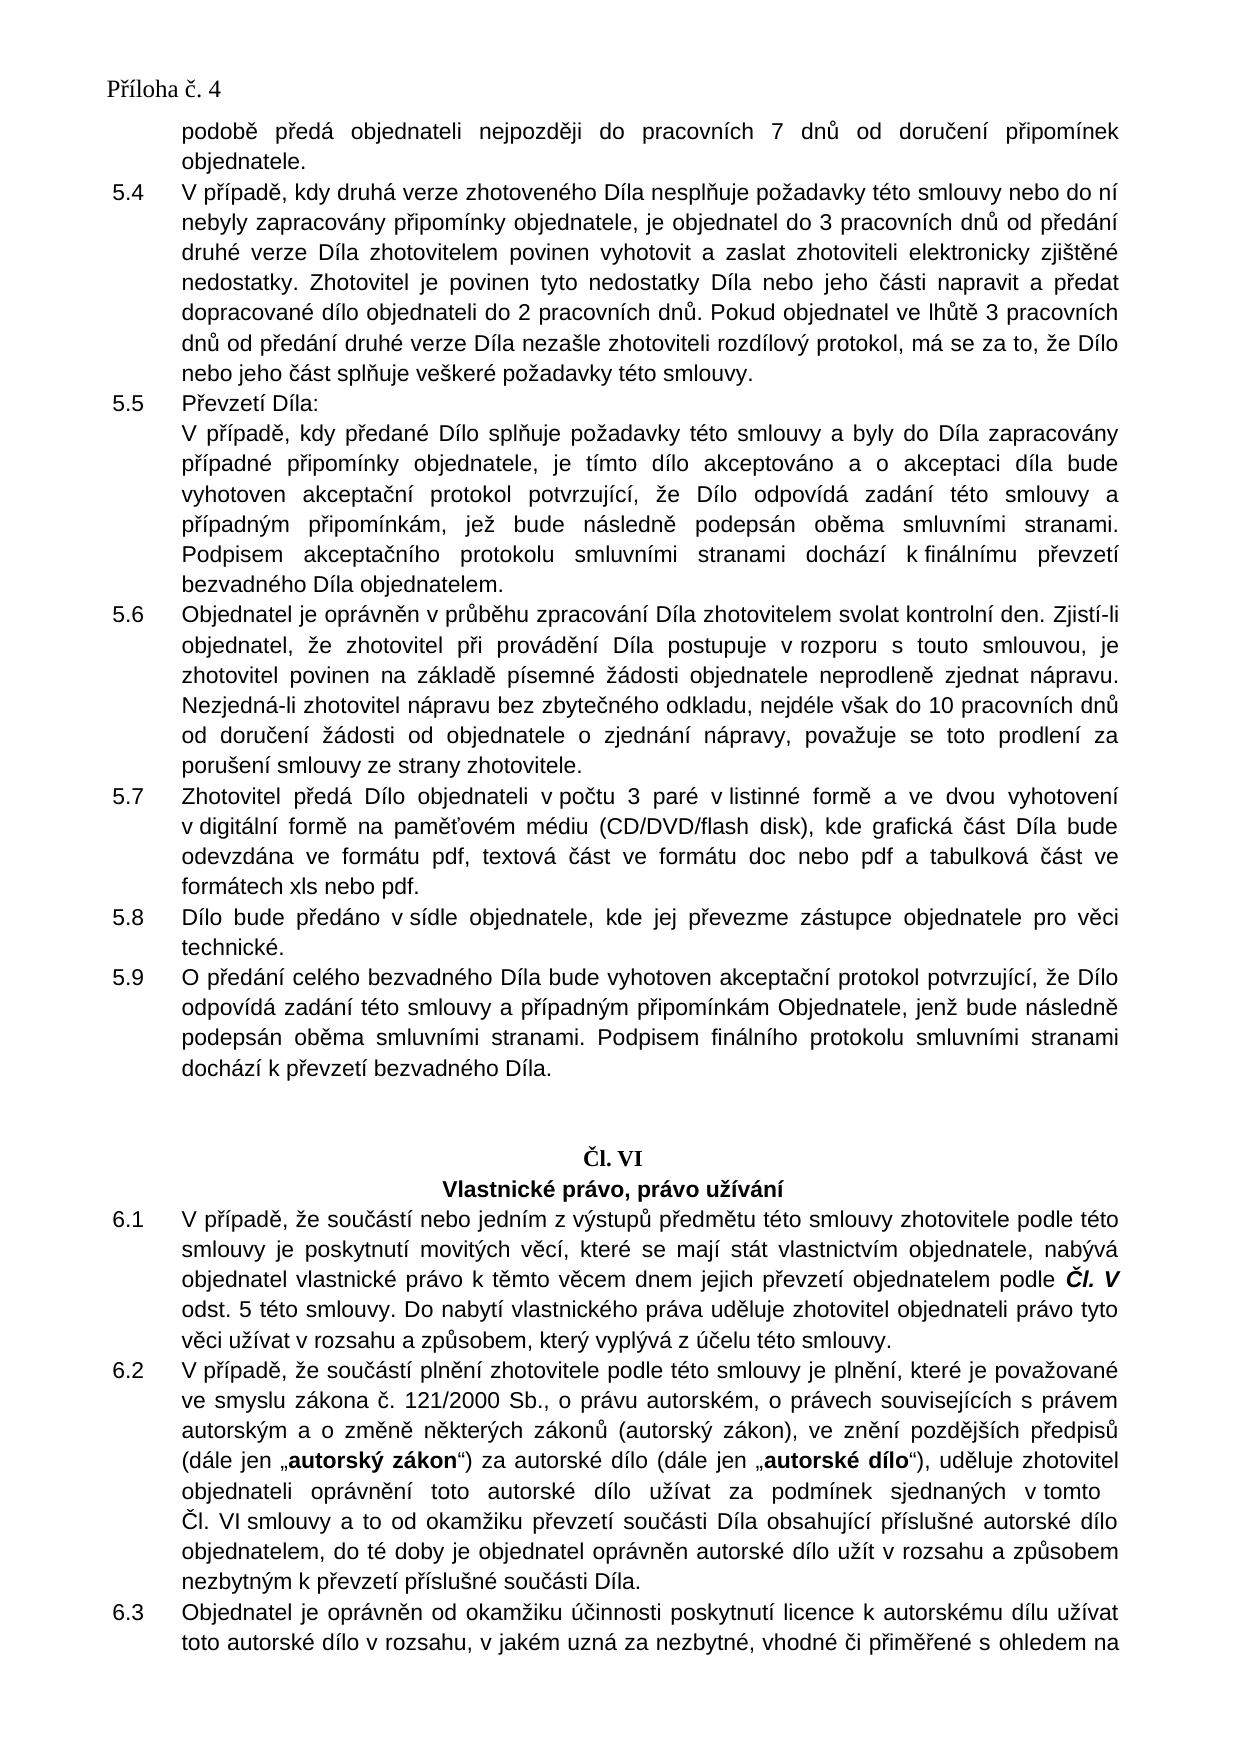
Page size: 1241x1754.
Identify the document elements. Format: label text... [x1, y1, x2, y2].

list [144, 118, 1119, 175]
list Vlastnické právo, právo užívání [106, 1145, 1119, 1202]
list V případě, že součástí plnění zhotovitele podle této smlouvy je plnění, které je považované ve smyslu zákona č. 121/2000 Sb., o právu autorském, o právech souvisejících s právem autorským a o změně některých zákonů (autorský zákon), ve znění pozdějších předpisů (dále jen „autorský zákon“) za autorské dílo (dále jen „autorské dílo“), uděluje zhotovitel objednateli oprávnění toto autorské dílo užívat za podmínek sjednaných v tomto Čl. VI smlouvy a to od okamžiku převzetí součásti Díla obsahující příslušné autorské dílo objednatelem, do té doby je objednatel oprávněn autorské dílo užít v rozsahu a způsobem nezbytným k převzetí příslušné součásti Díla. [144, 1357, 1119, 1594]
list O předání celého bezvadného Díla bude vyhotoven akceptační protokol potvrzující, že Dílo odpovídá zadání této smlouvy a případným připomínkám Objednatele, jenž bude následně podepsán oběma smluvními stranami. Podpisem finálního protokolu smluvními stranami dochází k převzetí bezvadného Díla. [144, 964, 1119, 1081]
list V případě, kdy druhá verze zhotoveného Díla nesplňuje požadavky této smlouvy nebo do ní nebyly zapracovány připomínky objednatele, je objednatel do 3 pracovních dnů od předání druhé verze Díla zhotovitelem povinen vyhotovit a zaslat zhotoviteli elektronicky zjištěné nedostatky. Zhotovitel je povinen tyto nedostatky Díla nebo jeho části napravit a předat dopracované dílo objednateli do 2 pracovních dnů. Pokud objednatel ve lhůtě 3 pracovních dnů od předání druhé verze Díla nezašle zhotoviteli rozdílový protokol, má se za to, že Dílo nebo jeho část splňuje veškeré požadavky této smlouvy. [144, 178, 1119, 386]
text V případě, kdy předané Dílo splňuje požadavky této smlouvy a byly do Díla zapracovány případné připomínky objednatele, je tímto dílo akceptováno a o akceptaci díla bude vyhotoven akceptační protokol potvrzující, že Dílo odpovídá zadání této smlouvy a případným připomínkám, jež bude následně podepsán oběma smluvními stranami. Podpisem akceptačního protokolu smluvními stranami dochází k finálnímu převzetí bezvadného Díla objednatelem. [181, 420, 1119, 598]
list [144, 1598, 1119, 1655]
list Objednatel je oprávněn v průběhu zpracování Díla zhotovitelem svolat kontrolní den. Zjistí-li objednatel, že zhotovitel při provádění Díla postupuje v rozporu s touto smlouvou, je zhotovitel povinen na základě písemné žádosti objednatele neprodleně zjednat nápravu. Nezjedná-li zhotovitel nápravu bez zbytečného odkladu, nejdéle však do 10 pracovních dnů od doručení žádosti od objednatele o zjednání nápravy, považuje se toto prodlení za porušení smlouvy ze strany zhotovitele. [144, 601, 1119, 779]
list Převzetí Díla: [144, 390, 1119, 416]
list V případě, že součástí nebo jedním z výstupů předmětu této smlouvy zhotovitele podle této smlouvy je poskytnutí movitých věcí, které se mají stát vlastnictvím objednatele, nabývá objednatel vlastnické právo k těmto věcem dnem jejich převzetí objednatelem podle Čl. V odst. 5 této smlouvy. Do nabytí vlastnického práva uděluje zhotovitel objednateli právo tyto věci užívat v rozsahu a způsobem, který vyplývá z účelu této smlouvy. [144, 1206, 1119, 1353]
list Zhotovitel předá Dílo objednateli v počtu 3 paré v listinné formě a ve dvou vyhotovení v digitální formě na paměťovém médiu (CD/DVD/flash disk), kde grafická část Díla bude odevzdána ve formátu pdf, textová část ve formátu doc nebo pdf a tabulková část ve formátech xls nebo pdf. [144, 783, 1119, 900]
list Dílo bude předáno v sídle objednatele, kde jej převezme zástupce objednatele pro věci technické. [144, 903, 1119, 960]
